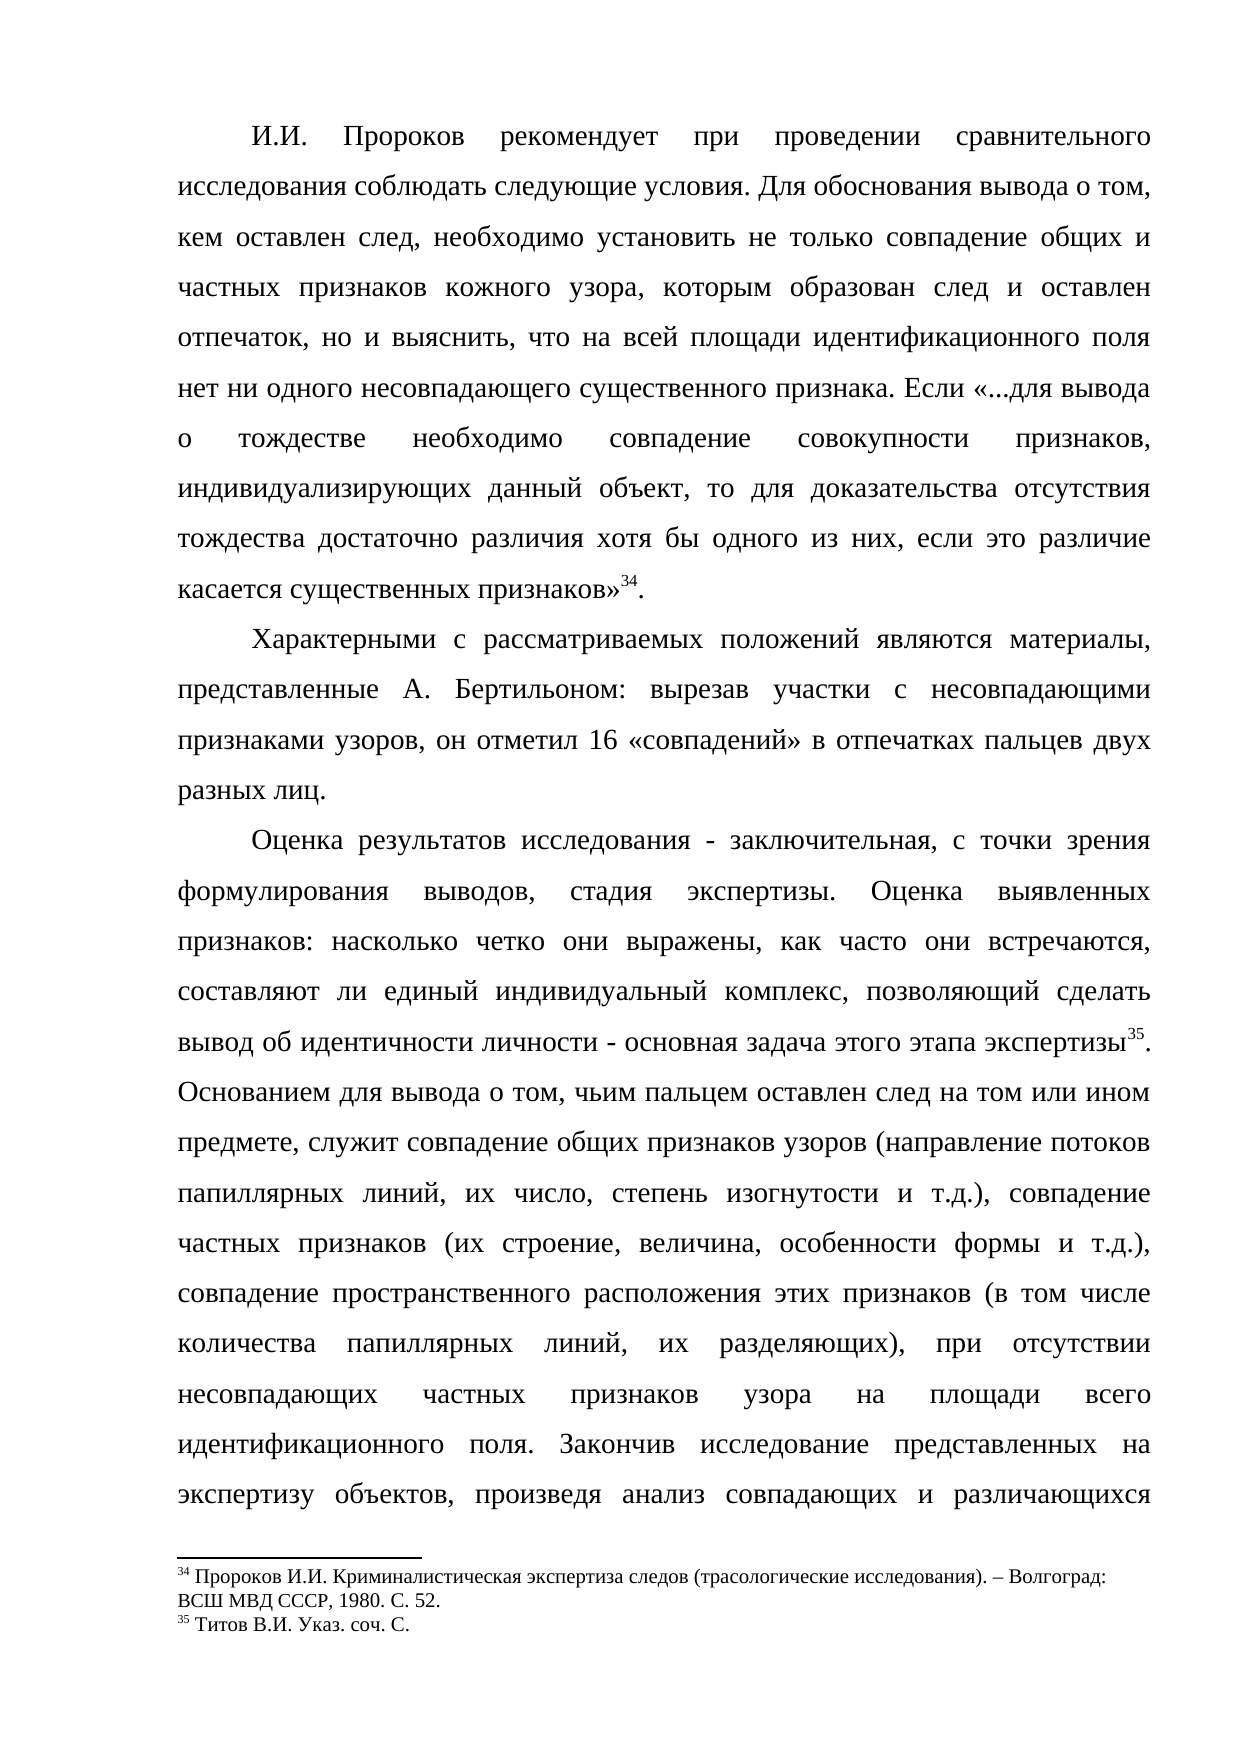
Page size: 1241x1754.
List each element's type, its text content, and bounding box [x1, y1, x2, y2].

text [177, 822, 1152, 1510]
text Характерными с рассматриваемых положений являются материалы, представленные А. Бертильоном: вырезав участки с несовпадающими признаками узоров, он отметил 16 «совпадений» в отпечатках пальцев двух разных лиц. [177, 621, 1152, 806]
text И.И. Пророков рекомендует при проведении сравнительного исследования соблюдать следующие условия. Для обоснования вывода о том, кем оставлен след, необходимо установить не только совпадение общих и частных признаков кожного узора, которым образован след и оставлен отпечаток, но и выяснить, что на всей площади идентификационного поля нет ни одного несовпадающего существенного признака. Если «...для вывода о тождестве необходимо совпадение совокупности признаков, индивидуализирующих данный объект, то для доказательства отсутствия тождества достаточно различия хотя бы одного из них, если это различие касается существенных признаков». [177, 118, 1152, 604]
